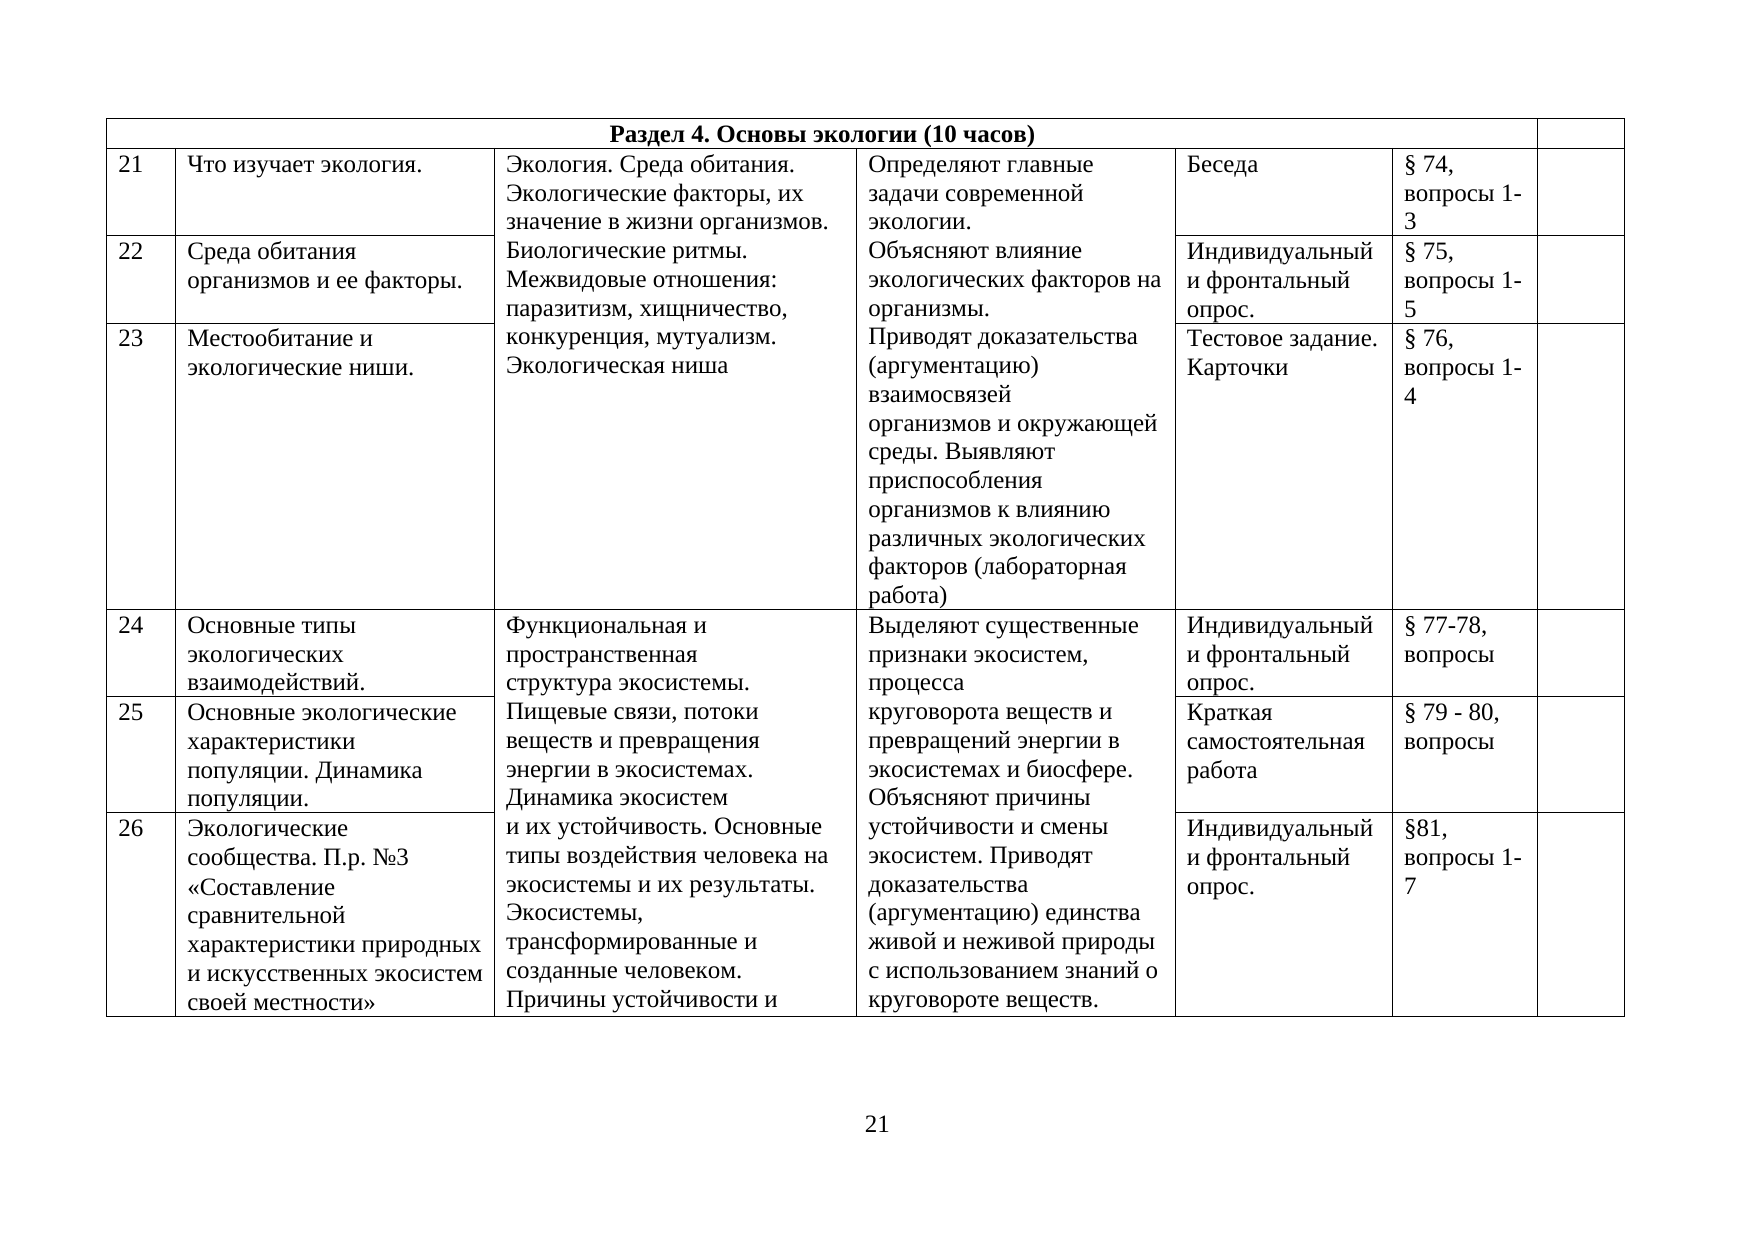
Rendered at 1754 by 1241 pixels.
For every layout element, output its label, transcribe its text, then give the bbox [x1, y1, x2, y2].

table_cell [1538, 610, 1624, 696]
table_cell § 79 - 80, вопросы [1393, 697, 1537, 812]
table_cell 22 [107, 236, 175, 322]
table_cell Беседа [1176, 149, 1392, 235]
table_cell [1538, 813, 1624, 1016]
table_cell Экологические сообщества. П.р. №3 «Составление сравнительной характеристики природных и искусственных экосистем своей местности» [176, 813, 494, 1016]
table_cell [1538, 697, 1624, 812]
table_cell § 75, вопросы 1-5 [1393, 236, 1537, 322]
table_cell [1538, 236, 1624, 322]
table_cell §81, вопросы 1-7 [1393, 813, 1537, 1016]
table_cell Выделяют существенные признаки экосистем, процесса круговорота веществ и превращений энергии в экосистемах и биосфере. Объясняют причины устойчивости и смены экосистем. Приводят доказательства (аргументацию) единства живой и неживой природы с использованием знаний о круговороте веществ. Умеют пользоваться биологической терминологией и символикой. Составляют элементарные схемы переноса веществ и энергии в экосистемах (цепи и сети питания). Выявляют антропогенные изменения в экосистемах своей местности, изменения в экосистемах на биологических моделях. Сравнивают природные экосистемы и агроэкосистемы своей местности и делают выводы на основе сравнения (лабораторная работа) [857, 610, 1175, 1016]
table_cell § 74, вопросы 1-3 [1393, 149, 1537, 235]
table_cell Индивидуальный и фронтальный опрос. [1176, 610, 1392, 696]
table_cell 26 [107, 813, 175, 1016]
table_cell Тестовое задание. Карточки [1176, 324, 1392, 609]
table_cell Экология. Среда обитания. Экологические факторы, их значение в жизни организмов. Биологические ритмы. Межвидовые отношения: паразитизм, хищничество, конкуренция, мутуализм. Экологическая ниша [495, 149, 856, 609]
table_cell Среда обитания организмов и ее факторы. [176, 236, 494, 322]
table_cell [1538, 149, 1624, 235]
table_cell Основные экологические характеристики популяции. Динамика популяции. [176, 697, 494, 812]
table_cell 23 [107, 324, 175, 609]
table_cell Что изучает экология. [176, 149, 494, 235]
table_cell § 77-78, вопросы [1393, 610, 1537, 696]
table_cell Краткая самостоятельная работа [1176, 697, 1392, 812]
table_cell § 76, вопросы 1-4 [1393, 324, 1537, 609]
table_cell 24 [107, 610, 175, 696]
table_cell Местообитание и экологические ниши. [176, 324, 494, 609]
table_cell 25 [107, 697, 175, 812]
table_cell [1538, 119, 1624, 148]
table_cell 21 [107, 149, 175, 235]
table_cell Раздел 4. Основы экологии (10 часов) [107, 119, 1537, 148]
table_cell Функциональная и пространственная структура экосистемы. Пищевые связи, потоки веществ и превращения энергии в экосистемах. Динамика экосистем и их устойчивость. Основные типы воздействия человека на экосистемы и их результаты. Экосистемы, трансформированные и созданные человеком. Причины устойчивости и смены экосистем [495, 610, 856, 1016]
table_cell [1538, 324, 1624, 609]
table_cell Индивидуальный и фронтальный опрос. [1176, 236, 1392, 322]
table_cell Индивидуальный и фронтальный опрос. [1176, 813, 1392, 1016]
table_cell Определяют главные задачи современной экологии. Объясняют влияние экологических факторов на организмы. Приводят доказательства (аргументацию) взаимосвязей организмов и окружающей среды. Выявляют приспособления организмов к влиянию различных экологических факторов (лабораторная работа) [857, 149, 1175, 609]
table_cell Основные типы экологических взаимодействий. [176, 610, 494, 696]
